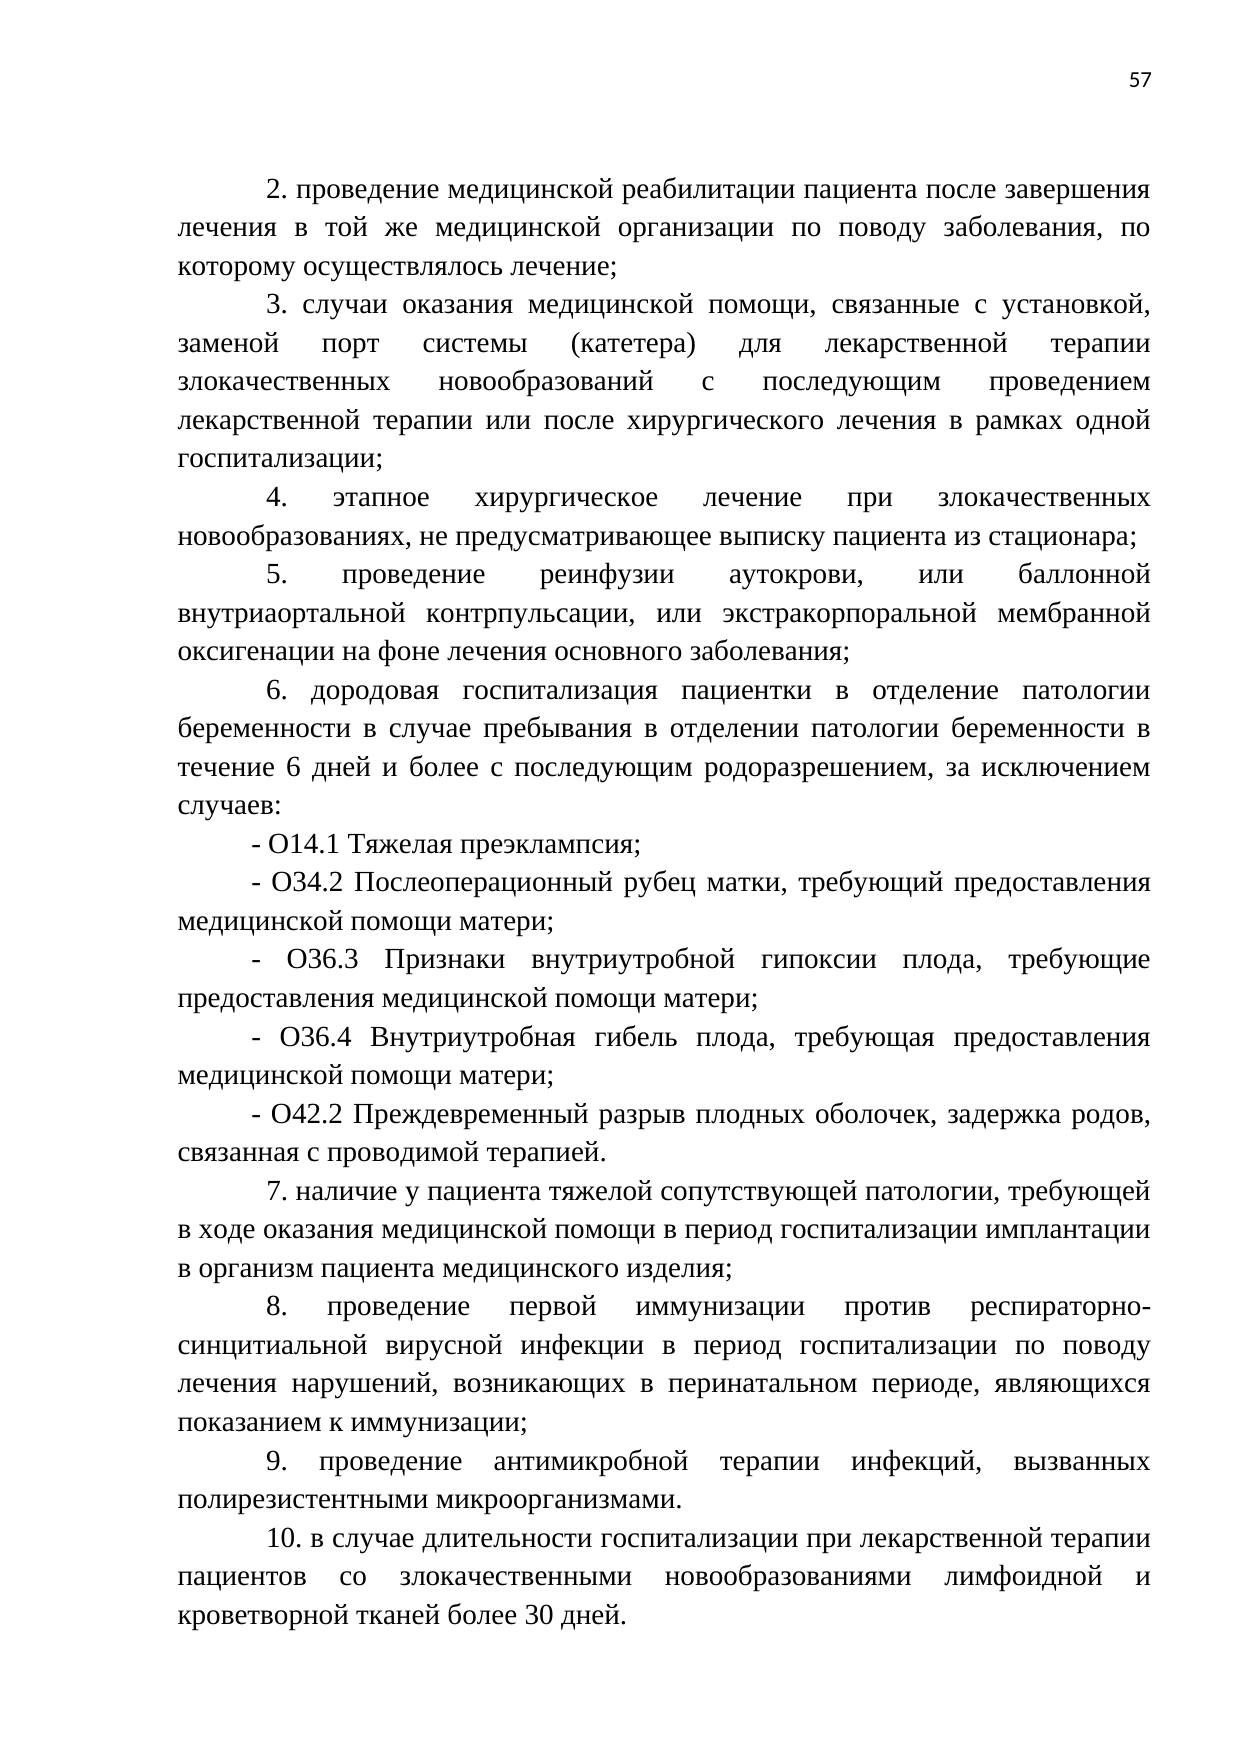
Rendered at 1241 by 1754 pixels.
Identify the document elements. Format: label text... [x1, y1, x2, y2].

text - O14.1 Тяжелая преэклампсия; [177, 826, 1152, 859]
text - O34.2 Послеоперационный рубец матки, требующий предоставления медицинской помощи матери; [177, 864, 1152, 937]
text - O42.2 Преждевременный разрыв плодных оболочек, задержка родов, связанная с проводимой терапией. [177, 1096, 1152, 1168]
text 2. проведение медицинской реабилитации пациента после завершения лечения в той же медицинской организации по поводу заболевания, по которому осуществлялось лечение; [177, 171, 1152, 281]
text 8. проведение первой иммунизации против респираторно-синцитиальной вирусной инфекции в период госпитализации по поводу лечения нарушений, возникающих в перинатальном периоде, являющихся показанием к иммунизации; [177, 1288, 1152, 1438]
text 9. проведение антимикробной терапии инфекций, вызванных полирезистентными микроорганизмами. [177, 1443, 1152, 1515]
text 3. случаи оказания медицинской помощи, связанные с установкой, заменой порт системы (катетера) для лекарственной терапии злокачественных новообразований с последующим проведением лекарственной терапии или после хирургического лечения в рамках одной госпитализации; [177, 286, 1152, 474]
text 6. дородовая госпитализация пациентки в отделение патологии беременности в случае пребывания в отделении патологии беременности в течение 6 дней и более с последующим родоразрешением, за исключением случаев: [177, 672, 1152, 821]
text 4. этапное хирургическое лечение при злокачественных новообразованиях, не предусматривающее выписку пациента из стационара; [177, 479, 1152, 551]
text 5. проведение реинфузии аутокрови, или баллонной внутриаортальной контрпульсации, или экстракорпоральной мембранной оксигенации на фоне лечения основного заболевания; [177, 556, 1152, 667]
text - O36.4 Внутриутробная гибель плода, требующая предоставления медицинской помощи матери; [177, 1019, 1152, 1091]
text 7. наличие у пациента тяжелой сопутствующей патологии, требующей в ходе оказания медицинской помощи в период госпитализации имплантации в организм пациента медицинского изделия; [177, 1173, 1152, 1283]
text - O36.3 Признаки внутриутробной гипоксии плода, требующие предоставления медицинской помощи матери; [177, 942, 1152, 1014]
text 10. в случае длительности госпитализации при лекарственной терапии пациентов со злокачественными новообразованиями лимфоидной и кроветворной тканей более 30 дней. [177, 1520, 1152, 1630]
